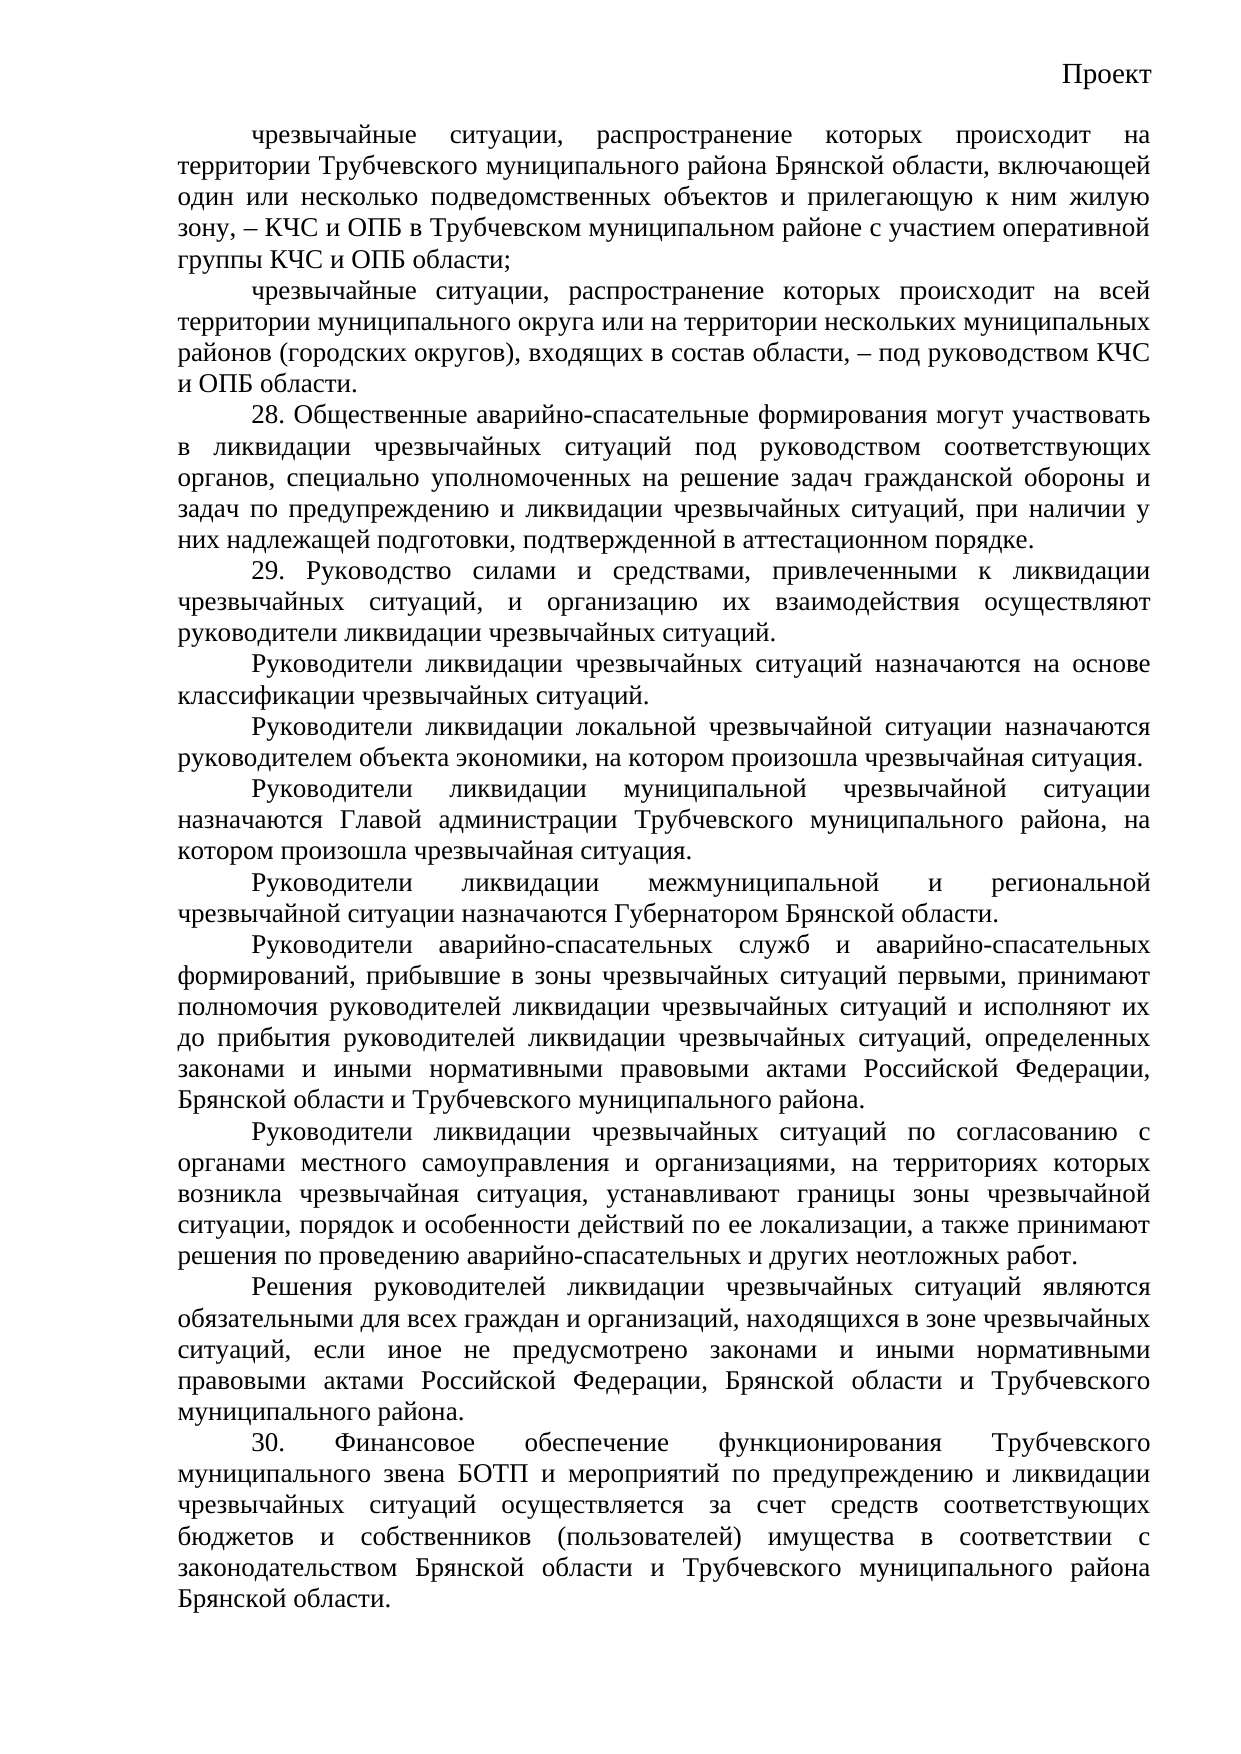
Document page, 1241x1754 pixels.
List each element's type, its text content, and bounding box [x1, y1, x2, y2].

text Руководители ликвидации чрезвычайных ситуаций по согласованию с органами местного самоуправления и организациями, на территориях которых возникла чрезвычайная ситуация, устанавливают границы зоны чрезвычайной ситуации, порядок и особенности действий по ее локализации, а также принимают решения по проведению аварийно-спасательных и других неотложных работ. [177, 1115, 1152, 1271]
text 30. Финансовое обеспечение функционирования Трубчевского муниципального звена БОТП и мероприятий по предупреждению и ликвидации чрезвычайных ситуаций осуществляется за счет средств соответствующих бюджетов и собственников (пользователей) имущества в соответствии с законодательством Брянской области и Трубчевского муниципального района Брянской области. [177, 1426, 1152, 1613]
text чрезвычайные ситуации, распространение которых происходит на территории Трубчевского муниципального района Брянской области, включающей один или несколько подведомственных объектов и прилегающую к ним жилую зону, – КЧС и ОПБ в Трубчевском муниципальном районе с участием оперативной группы КЧС и ОПБ области; [177, 118, 1152, 274]
text Руководители ликвидации чрезвычайных ситуаций назначаются на основе классификации чрезвычайных ситуаций. [177, 648, 1152, 710]
text Решения руководителей ликвидации чрезвычайных ситуаций являются обязательными для всех граждан и организаций, находящихся в зоне чрезвычайных ситуаций, если иное не предусмотрено законами и иными нормативными правовыми актами Российской Федерации, Брянской области и Трубчевского муниципального района. [177, 1271, 1152, 1426]
text 28. Общественные аварийно-спасательные формирования могут участвовать в ликвидации чрезвычайных ситуаций под руководством соответствующих органов, специально уполномоченных на решение задач гражданской обороны и задач по предупреждению и ликвидации чрезвычайных ситуаций, при наличии у них надлежащей подготовки, подтвержденной в аттестационном порядке. [177, 398, 1152, 554]
text чрезвычайные ситуации, распространение которых происходит на всей территории муниципального округа или на территории нескольких муниципальных районов (городских округов), входящих в состав области, – под руководством КЧС и ОПБ области. [177, 274, 1152, 398]
text Руководители ликвидации межмуниципальной и региональной чрезвычайной ситуации назначаются Губернатором Брянской области. [177, 866, 1152, 928]
text 29. Руководство силами и средствами, привлеченными к ликвидации чрезвычайных ситуаций, и организацию их взаимодействия осуществляют руководители ликвидации чрезвычайных ситуаций. [177, 554, 1152, 648]
text Руководители ликвидации локальной чрезвычайной ситуации назначаются руководителем объекта экономики, на котором произошла чрезвычайная ситуация. [177, 710, 1152, 772]
text Руководители ликвидации муниципальной чрезвычайной ситуации назначаются Главой администрации Трубчевского муниципального района, на котором произошла чрезвычайная ситуация. [177, 772, 1152, 866]
text Руководители аварийно-спасательных служб и аварийно-спасательных формирований, прибывшие в зоны чрезвычайных ситуаций первыми, принимают полномочия руководителей ликвидации чрезвычайных ситуаций и исполняют их до прибытия руководителей ликвидации чрезвычайных ситуаций, определенных законами и иными нормативными правовыми актами Российской Федерации, Брянской области и Трубчевского муниципального района. [177, 928, 1152, 1115]
